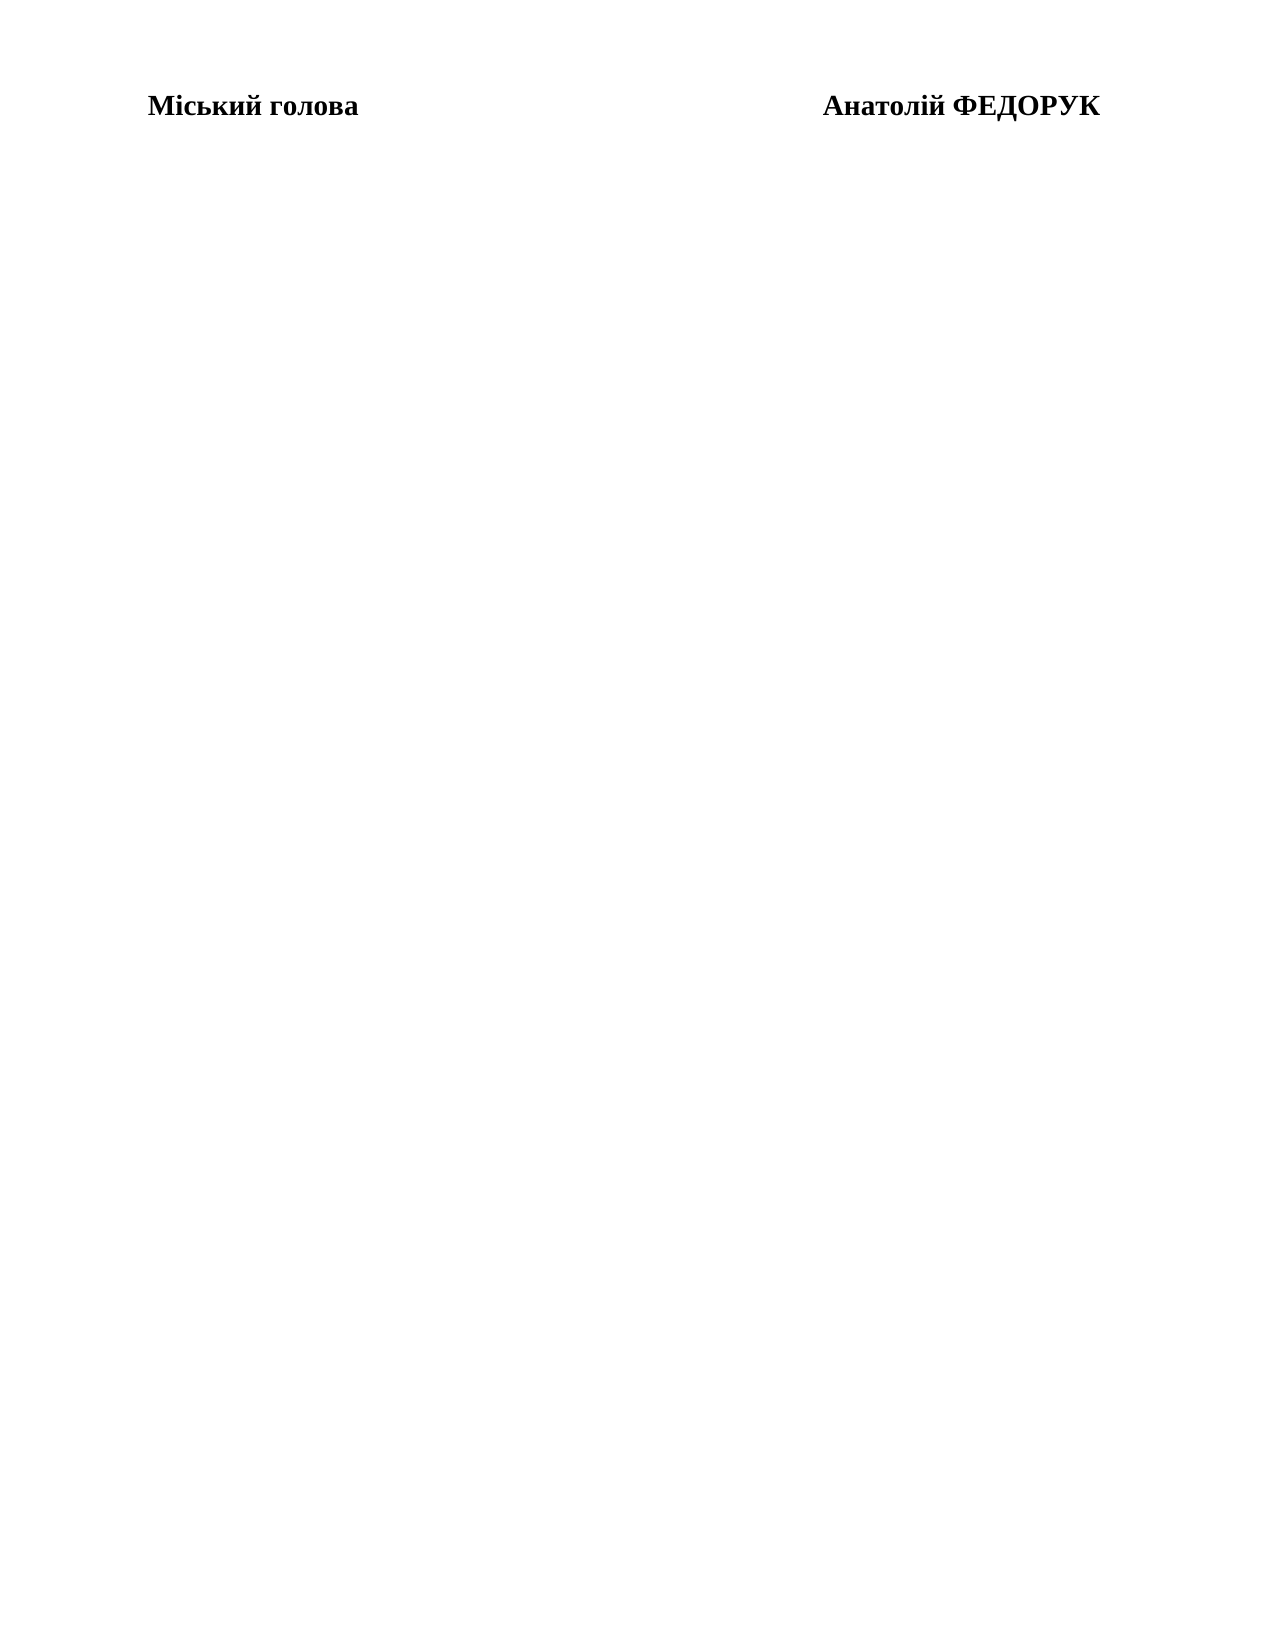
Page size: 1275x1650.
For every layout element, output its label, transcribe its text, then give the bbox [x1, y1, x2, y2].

text Міський голова Анатолій ФЕДОРУК [148, 88, 1186, 122]
